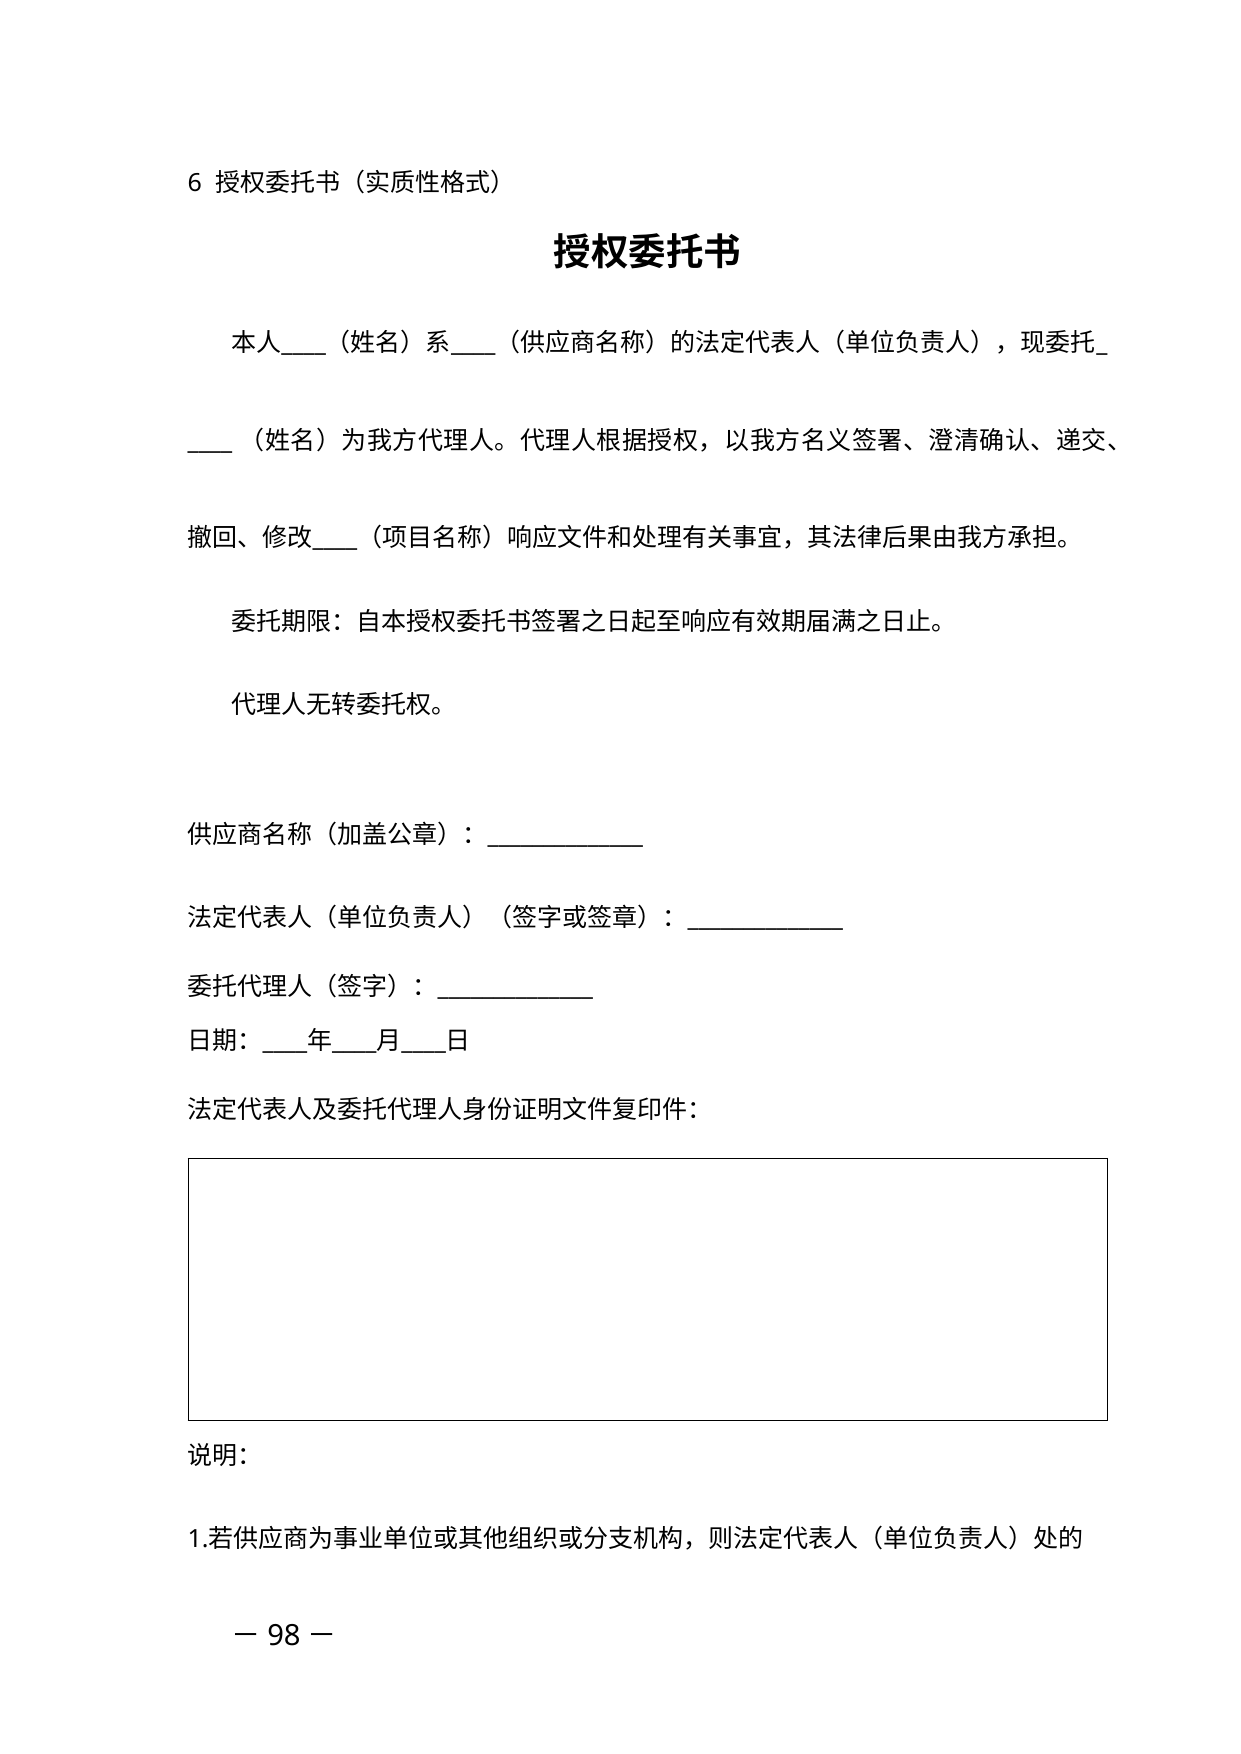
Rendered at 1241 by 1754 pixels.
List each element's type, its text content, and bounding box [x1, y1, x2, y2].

text 法定代表人及委托代理人身份证明文件复印件： [187, 1075, 1107, 1140]
text 委托代理人（签字）：______________ [187, 966, 1107, 1002]
text 6 授权委托书（实质性格式） [187, 162, 1107, 198]
text 本人____（姓名）系____（供应商名称）的法定代表人（单位负责人），现委托_____ （姓名）为我方代理人。代理人根据授权，以我方名义签署、澄清确认、递交、撤回、修改____（项目名称）响应文件和处理有关事宜，其法律后果由我方承担。 [187, 308, 1107, 568]
text 代理人无转委托权。 [187, 670, 1107, 783]
text 供应商名称（加盖公章）：______________ [187, 800, 1107, 865]
text 说明： [187, 1421, 1107, 1486]
text 委托期限：自本授权委托书签署之日起至响应有效期届满之日止。 [187, 587, 1107, 652]
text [187, 1504, 1107, 1569]
text 日期：____年____月____日 [187, 1020, 1107, 1057]
text 法定代表人（单位负责人）（签字或签章）：______________ [187, 883, 1107, 948]
text 授权委托书 [187, 216, 1107, 281]
table_header [189, 1159, 1107, 1420]
